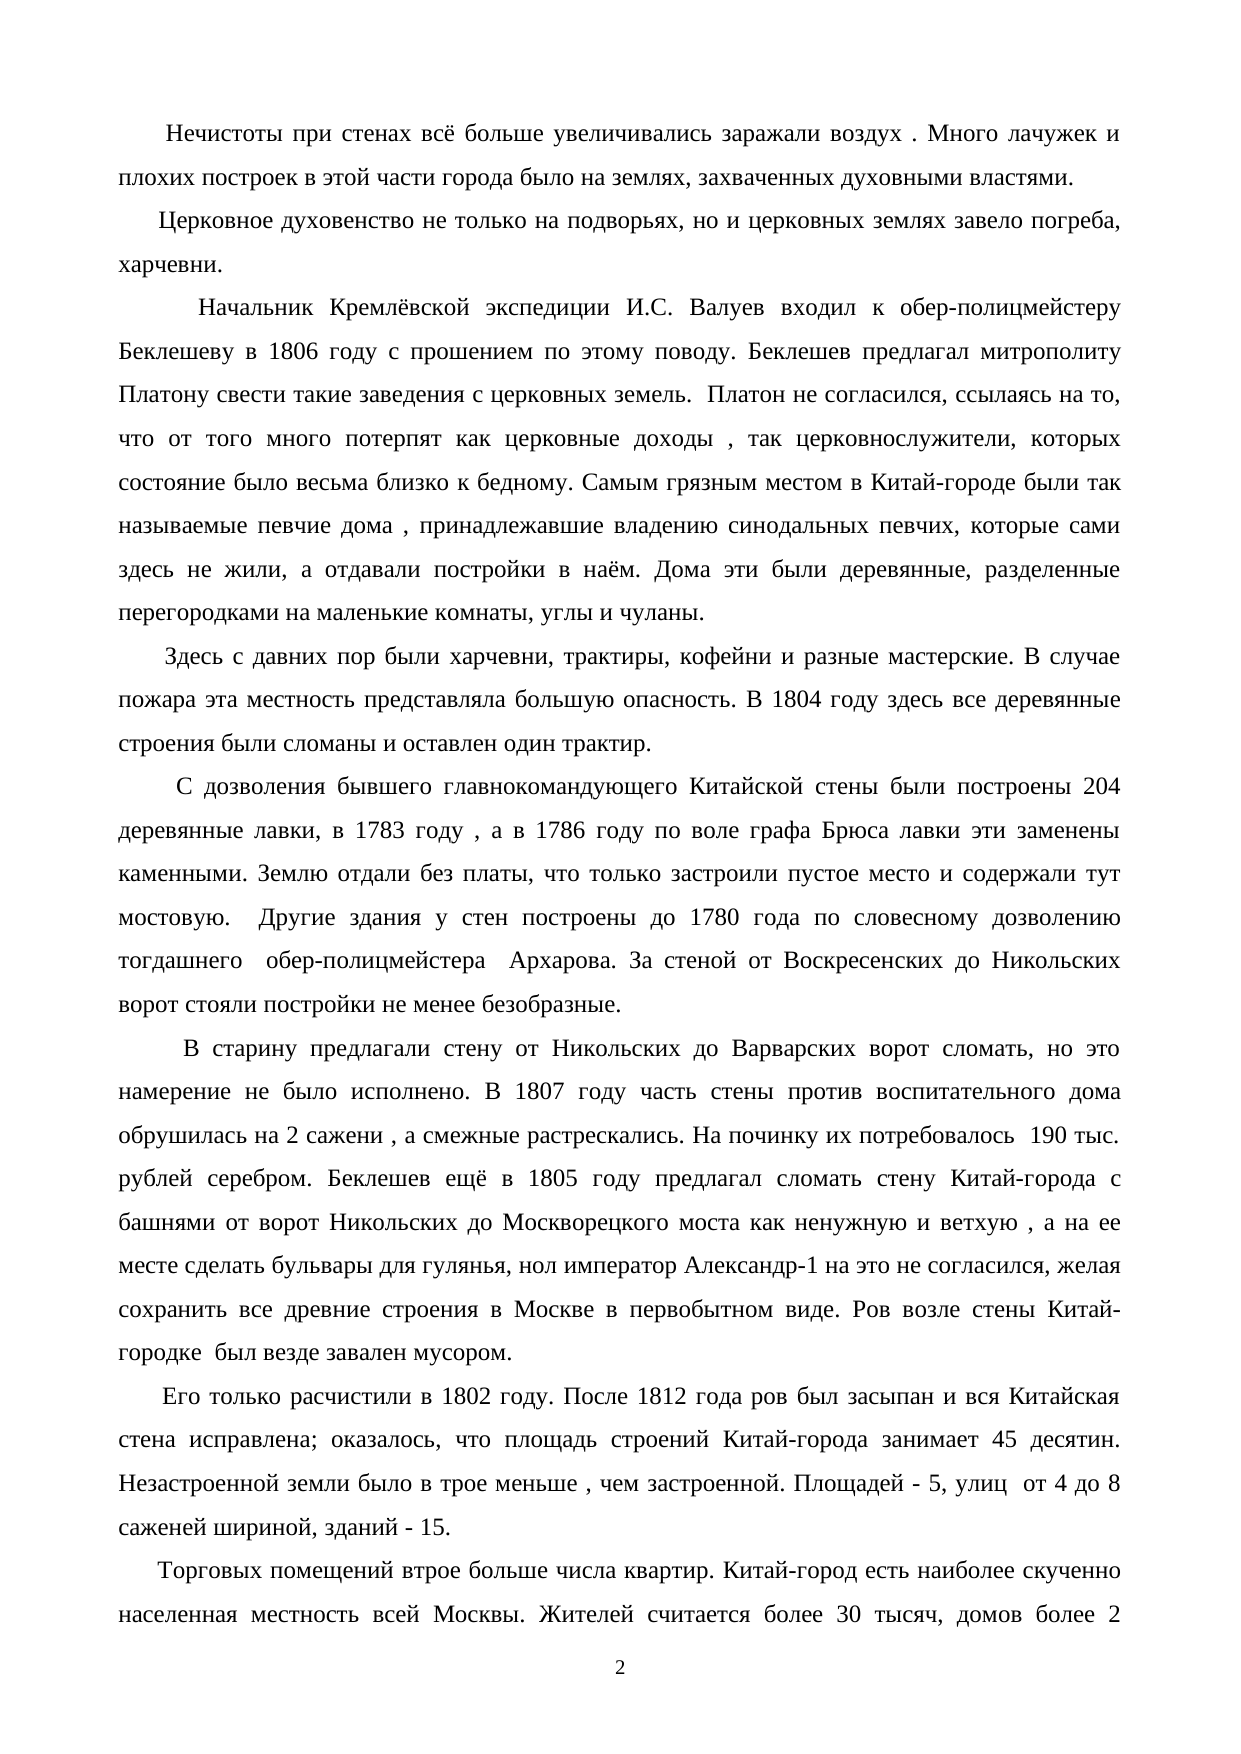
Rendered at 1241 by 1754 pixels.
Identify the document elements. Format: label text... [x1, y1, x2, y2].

list В старину предлагали стену от Никольских до Варварских ворот сломать, но это намерение не было исполнено. В 1807 году часть стены против воспитательного дома обрушилась на 2 сажени , а смежные растрескались. На починку их потребовалось 190 тыс. рублей серебром. Беклешев ещё в 1805 году предлагал сломать стену Китай-города с башнями от ворот Никольских до Москворецкого моста как ненужную и ветхую , а на ее месте сделать бульвары для гулянья, нол император Александр-1 на это не согласился, желая сохранить все древние строения в Москве в первобытном виде. Ров возле стены Китай-городке был везде завален мусором. [118, 1032, 1122, 1366]
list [118, 1555, 1122, 1628]
list Его только расчистили в 1802 году. После 1812 года ров был засыпан и вся Китайская стена исправлена; оказалось, что площадь строений Китай-города занимает 45 десятин. Незастроенной земли было в трое меньше , чем застроенной. Площадей - 5, улиц от 4 до 8 саженей шириной, зданий - 15. [118, 1381, 1122, 1541]
text Начальник Кремлёвской экспедиции И.С. Валуев входил к обер-полицмейстеру Беклешеву в 1806 году с прошением по этому поводу. Беклешев предлагал митрополиту Платону свести такие заведения с церковных земель. Платон не согласился, ссылаясь на то, что от того много потерпят как церковные доходы , так церковнослужители, которых состояние было весьма близко к бедному. Самым грязным местом в Китай-городе были так называемые певчие дома , принадлежавшие владению синодальных певчих, которые сами здесь не жили, а отдавали постройки в наём. Дома эти были деревянные, разделенные перегородками на маленькие комнаты, углы и чуланы. [118, 292, 1122, 626]
text Здесь с давних пор были харчевни, трактиры, кофейни и разные мастерские. В случае пожара эта местность представляла большую опасность. В 1804 году здесь все деревянные строения были сломаны и оставлен один трактир. [118, 641, 1122, 757]
text Нечистоты при стенах всё больше увеличивались заражали воздух . Много лачужек и плохих построек в этой части города было на землях, захваченных духовными властями. [118, 118, 1122, 191]
text Церковное духовенство не только на подворьях, но и церковных землях завело погреба, харчевни. [118, 205, 1122, 278]
list С дозволения бывшего главнокомандующего Китайской стены были построены 204 деревянные лавки, в 1783 году , а в 1786 году по воле графа Брюса лавки эти заменены каменными. Землю отдали без платы, что только застроили пустое место и содержали тут мостовую. Другие здания у стен построены до 1780 года по словесному дозволению тогдашнего обер-полицмейстера Архарова. За стеной от Воскресенских до Никольских ворот стояли постройки не менее безобразные. [118, 771, 1122, 1018]
